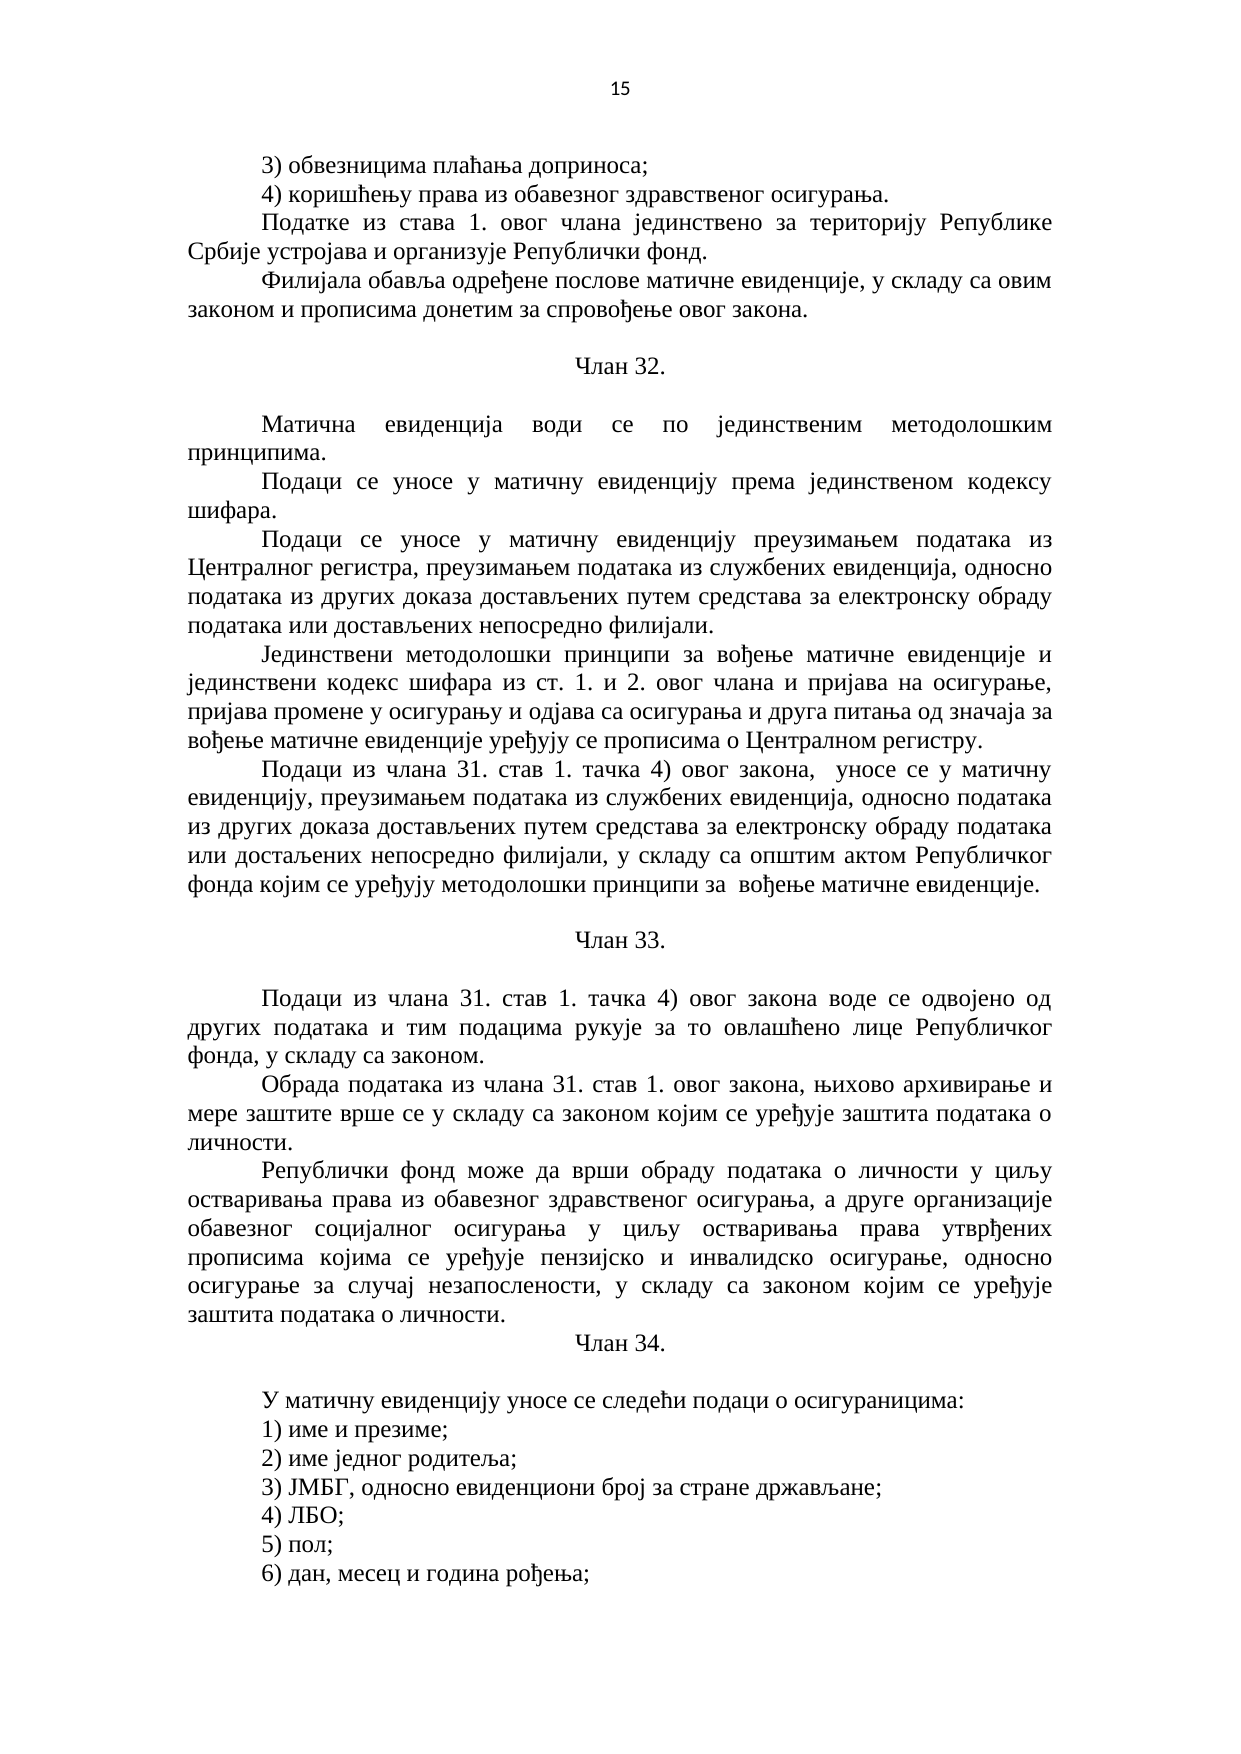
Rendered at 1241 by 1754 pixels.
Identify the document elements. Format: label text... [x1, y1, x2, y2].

text 6) дан, месец и година рођења; [187, 1558, 1053, 1587]
text Члан 33. [187, 926, 1053, 954]
text 4) коришћењу права из обавезног здравственог осигурања. [187, 179, 1053, 207]
text Члан 34. [187, 1328, 1053, 1357]
text Податке из става 1. овог члана јединствено за територију Републике Србије устројава и организује Републички фонд. [187, 207, 1053, 265]
text 5) пол; [187, 1529, 1053, 1558]
text Обрада података из члана 31. став 1. овог закона, њихово архивирање и мере заштите врше се у складу са законом којим се уређује заштита података о личности. [187, 1069, 1053, 1156]
text Филијала обавља одређене послове матичне евиденције, у складу са овим законом и прописима донетим за спровођење овог закона. [187, 265, 1053, 322]
text Матична евиденција води се по јединственим методолошким принципима. [187, 409, 1053, 466]
text 1) име и презиме; [187, 1414, 1053, 1443]
text Подаци из члана 31. став 1. тачка 4) овог закона, уносе се у матичну евиденцију, преузимањем података из службених евиденција, односно података из других доказа достављених путем средстава за електронску обраду података или достаљених непосредно филијали, у складу са општим актом Републичког фонда којим се уређују методолошки принципи за вођење матичне евиденције. [187, 754, 1053, 897]
text Члан 32. [187, 351, 1053, 380]
text 2) име једног родитеља; [187, 1443, 1053, 1472]
text Јединствени методолошки принципи за вођење матичне евиденције и јединствени кодекс шифара из ст. 1. и 2. овог члана и пријава на осигурање, пријава промене у осигурању и одјава са осигурања и друга питања од значаја за вођење матичне евиденције уређују се прописима о Централном регистру. [187, 639, 1053, 754]
text 4) ЛБО; [187, 1501, 1053, 1529]
text 3) ЈМБГ, односно евиденциони број за стране држављане; [187, 1472, 1053, 1501]
text Подаци се уносе у матичну евиденцију према јединственом кодексу шифара. [187, 466, 1053, 524]
text У матичну евиденцију уносе се следећи подаци о осигураницима: [187, 1386, 1053, 1414]
text Републички фонд може да врши обраду података о личности у циљу остваривања права из обавезног здравственог осигурања, а друге организације обавезног социјалног осигурања у циљу остваривања права утврђених прописима којима се уређује пензијско и инвалидско осигурање, односно осигурање за случај незапослености, у складу са законом којим се уређује заштита података о личности. [187, 1156, 1053, 1328]
text Подаци се уносе у матичну евиденцију преузимањем података из Централног регистра, преузимањем података из службених евиденција, односно података из других доказа достављених путем средстава за електронску обраду података или достављених непосредно филијали. [187, 524, 1053, 639]
text Подаци из члана 31. став 1. тачка 4) овог закона воде се одвојено од других података и тим подацима рукује за то овлашћено лице Републичког фонда, у складу са законом. [187, 983, 1053, 1069]
text 3) обвезницима плаћања доприноса; [187, 150, 1053, 179]
